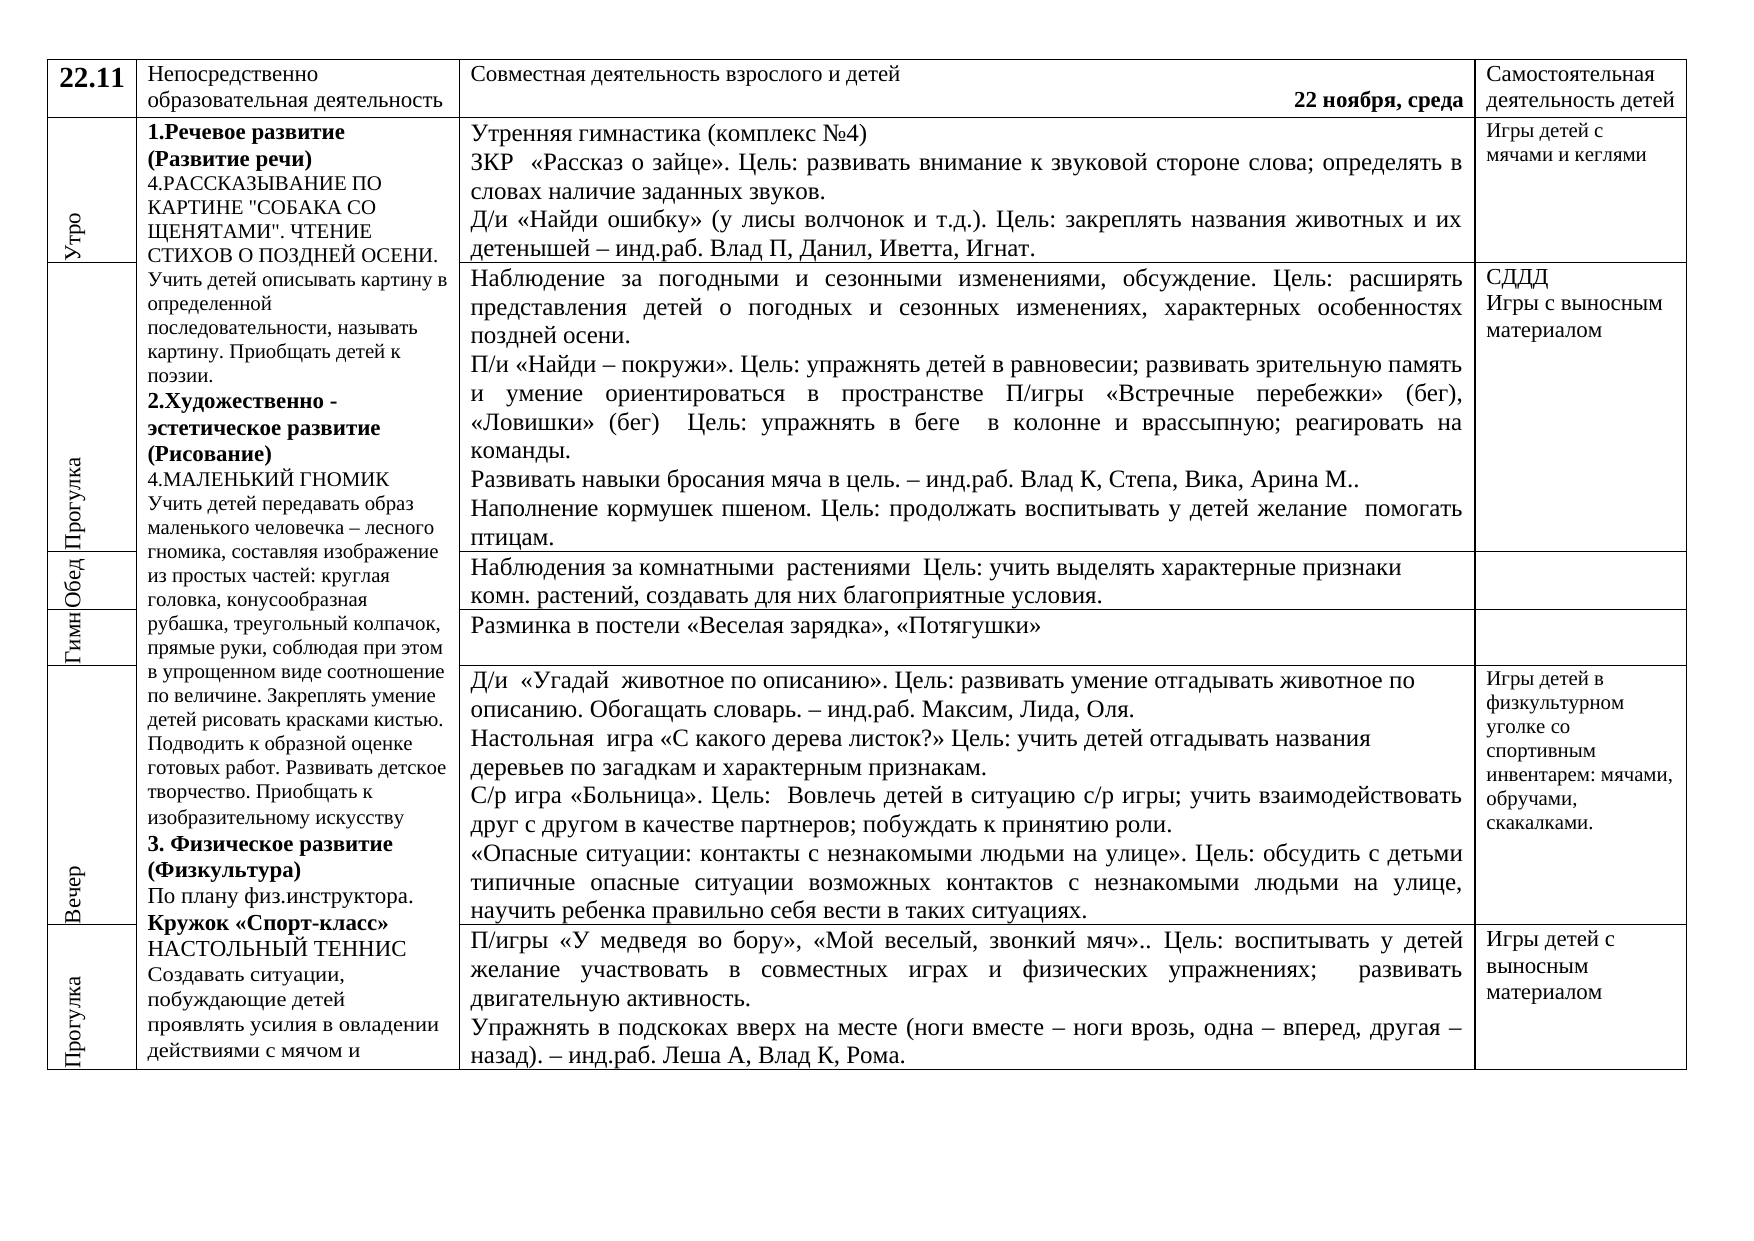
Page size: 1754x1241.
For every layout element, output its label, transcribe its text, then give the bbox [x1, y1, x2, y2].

table_cell Прогулка [48, 925, 136, 1069]
table_cell СДДД Игры с выносным материалом [1476, 263, 1686, 551]
table_cell Обед [48, 552, 136, 609]
table_cell П/игры «У медведя во бору», «Мой веселый, звонкий мяч».. Цель: воспитывать у детей желание участвовать в совместных играх и физических упражнениях; развивать двигательную активность. Упражнять в подскоках вверх на месте (ноги вместе – ноги врозь, одна – вперед, другая – назад). – инд.раб. Леша А, Влад К, Рома. [460, 925, 1474, 1069]
table_cell Прогулка [48, 263, 136, 551]
table_cell Утро [48, 118, 136, 262]
table_cell Гимн [48, 610, 136, 664]
table_cell 22.11 [48, 60, 136, 117]
table_cell Игры детей с выносным материалом [1476, 925, 1686, 1069]
table_cell Самостоятельная деятельность детей [1476, 60, 1686, 117]
table_cell Совместная деятельность взрослого и детей 22 ноября, среда [460, 60, 1474, 117]
table_cell Игры детей с мячами и кеглями [1476, 118, 1686, 262]
table_cell Непосредственно образовательная деятельность [137, 60, 459, 117]
table_cell Д/и «Угадай животное по описанию». Цель: развивать умение отгадывать животное по описанию. Обогащать словарь. – инд.раб. Максим, Лида, Оля. Настольная игра «С какого дерева листок?» Цель: учить детей отгадывать названия деревьев по загадкам и характерным признакам. С/р игра «Больница». Цель: Вовлечь детей в ситуацию с/р игры; учить взаимодействовать друг с другом в качестве партнеров; побуждать к принятию роли. «Опасные ситуации: контакты с незнакомыми людьми на улице». Цель: обсудить с детьми типичные опасные ситуации возможных контактов с незнакомыми людьми на улице, научить ребенка правильно себя вести в таких ситуациях. [460, 666, 1474, 924]
table_cell Утренняя гимнастика (комплекс №4) ЗКР «Рассказ о зайце». Цель: развивать внимание к звуковой стороне слова; определять в словах наличие заданных звуков. Д/и «Найди ошибку» (у лисы волчонок и т.д.). Цель: закреплять названия животных и их детенышей – инд.раб. Влад П, Данил, Иветта, Игнат. [460, 118, 1474, 262]
table_cell [1476, 610, 1686, 664]
table_cell Наблюдение за погодными и сезонными изменениями, обсуждение. Цель: расширять представления детей о погодных и сезонных изменениях, характерных особенностях поздней осени. П/и «Найди – покружи». Цель: упражнять детей в равновесии; развивать зрительную память и умение ориентироваться в пространстве П/игры «Встречные перебежки» (бег), «Ловишки» (бег) Цель: упражнять в беге в колонне и врассыпную; реагировать на команды. Развивать навыки бросания мяча в цель. – инд.раб. Влад К, Степа, Вика, Арина М.. Наполнение кормушек пшеном. Цель: продолжать воспитывать у детей желание помогать птицам. [460, 263, 1474, 551]
table_cell Разминка в постели «Веселая зарядка», «Потягушки» [460, 610, 1474, 664]
table_cell Наблюдения за комнатными растениями Цель: учить выделять характерные признаки комн. растений, создавать для них благоприятные условия. [460, 552, 1474, 609]
table_cell Игры детей в физкультурном уголке со спортивным инвентарем: мячами, обручами, скакалками. [1476, 666, 1686, 924]
table_cell 1.Речевое развитие (Развитие речи) 4.РАССКАЗЫВАНИЕ ПО КАРТИНЕ "СОБАКА СО ЩЕНЯТАМИ". ЧТЕНИЕ СТИХОВ О ПОЗДНЕЙ ОСЕНИ. Учить детей описывать картину в определенной последовательности, называть картину. Приобщать детей к поэзии. 2.Художественно - эстетическое развитие (Рисование) 4.МАЛЕНЬКИЙ ГНОМИК Учить детей передавать образ маленького человечка – лесного гномика, составляя изображение из простых частей: круглая головка, конусообразная рубашка, треугольный колпачок, прямые руки, соблюдая при этом в упрощенном виде соотношение по величине. Закреплять умение детей рисовать красками кистью. Подводить к образной оценке готовых работ. Развивать детское творчество. Приобщать к изобразительному искусству 3. Физическое развитие (Физкультура) По плану физ.инструктора. Кружок «Спорт-класс» НАСТОЛЬНЫЙ ТЕННИС Создавать ситуации, побуждающие детей проявлять усилия в овладении действиями с мячом и ракеткой, развивать эмоциональную сферу ребенка в действиях с мячом и ракеткой. [137, 118, 459, 1069]
table_cell [1476, 552, 1686, 609]
table_cell Вечер [48, 666, 136, 924]
